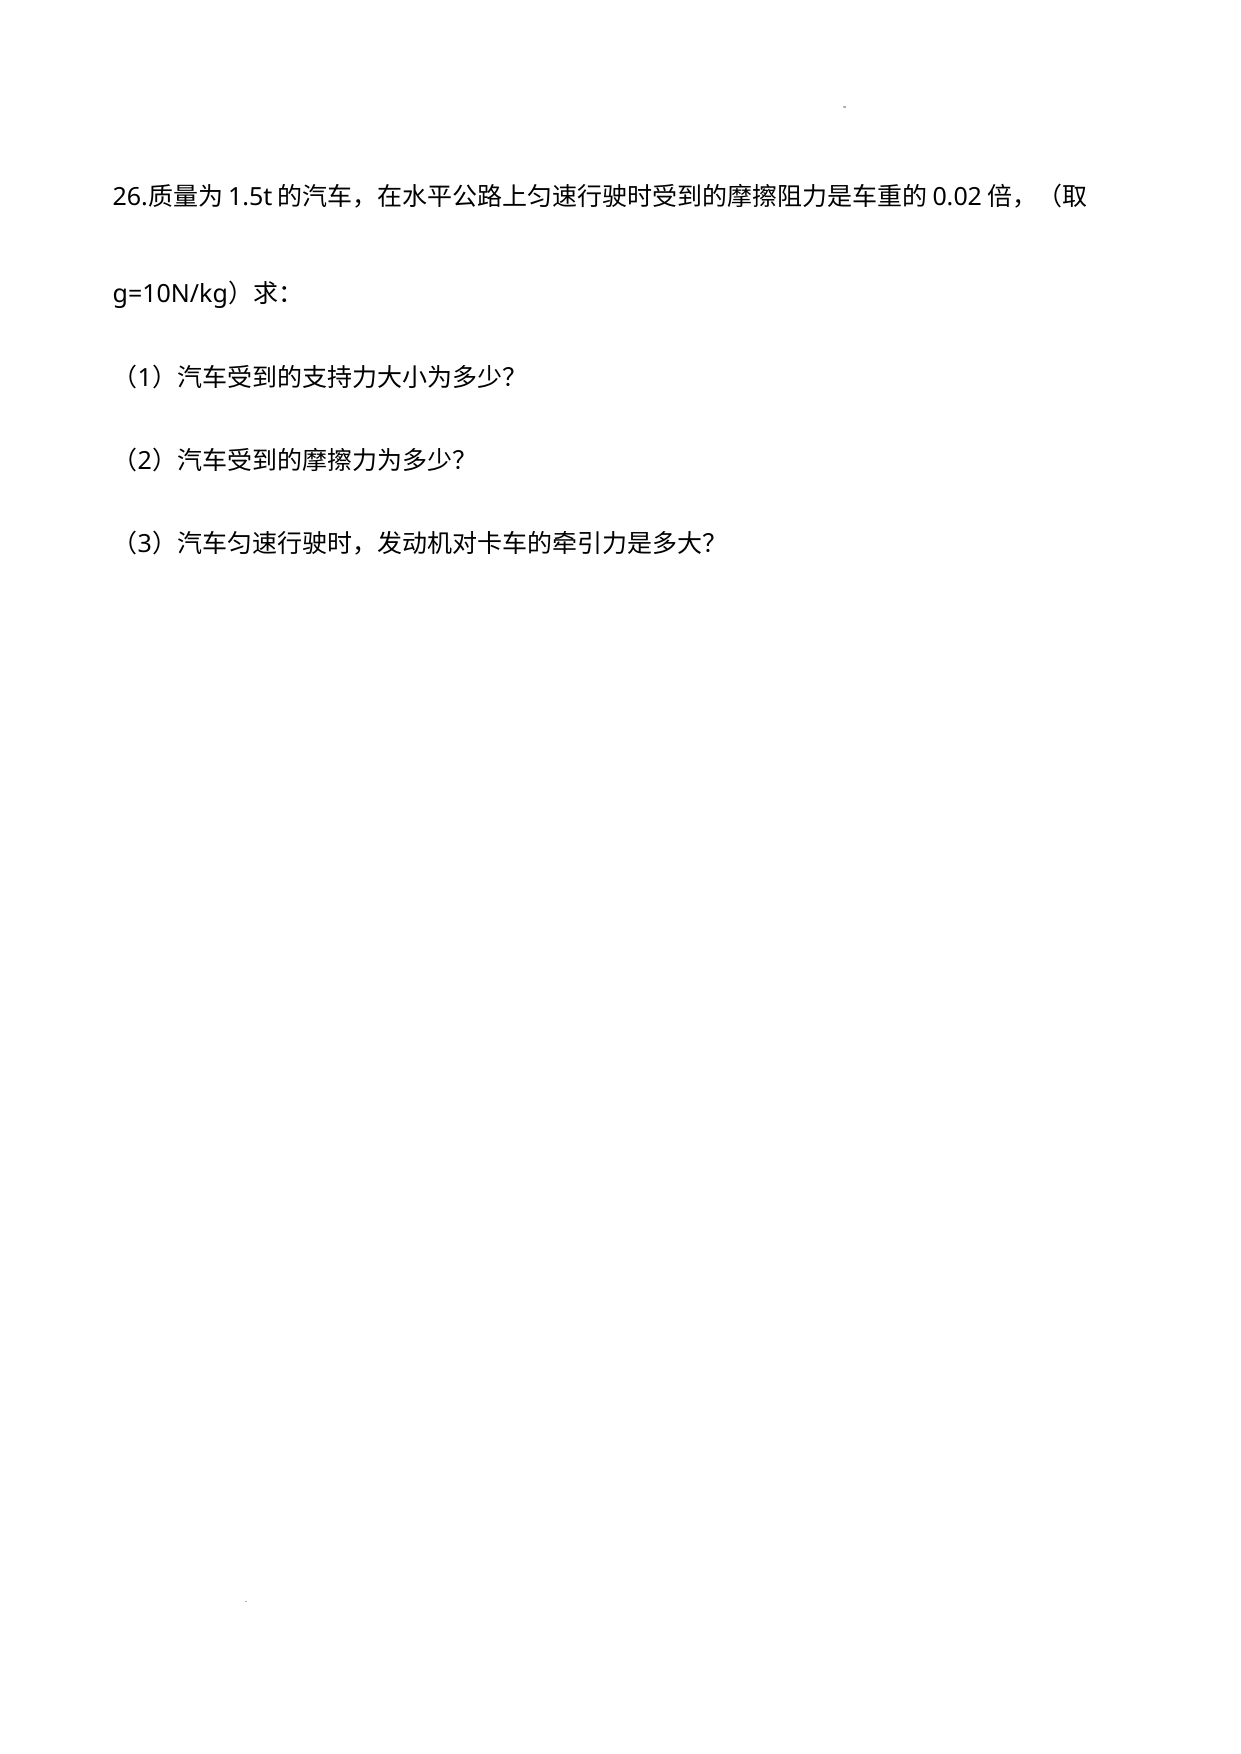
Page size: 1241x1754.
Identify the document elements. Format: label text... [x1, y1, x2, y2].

list 汽车受到的支持力大小为多少？ [112, 343, 1128, 408]
list 26.质量为1.5t的汽车，在水平公路上匀速行驶时受到的摩擦阻力是车重的0.02倍，（取g=10N/kg）求： [112, 162, 1128, 324]
list 汽车受到的摩擦力为多少？ [112, 426, 1128, 491]
list 汽车匀速行驶时，发动机对卡车的牵引力是多大？ [112, 509, 1128, 574]
